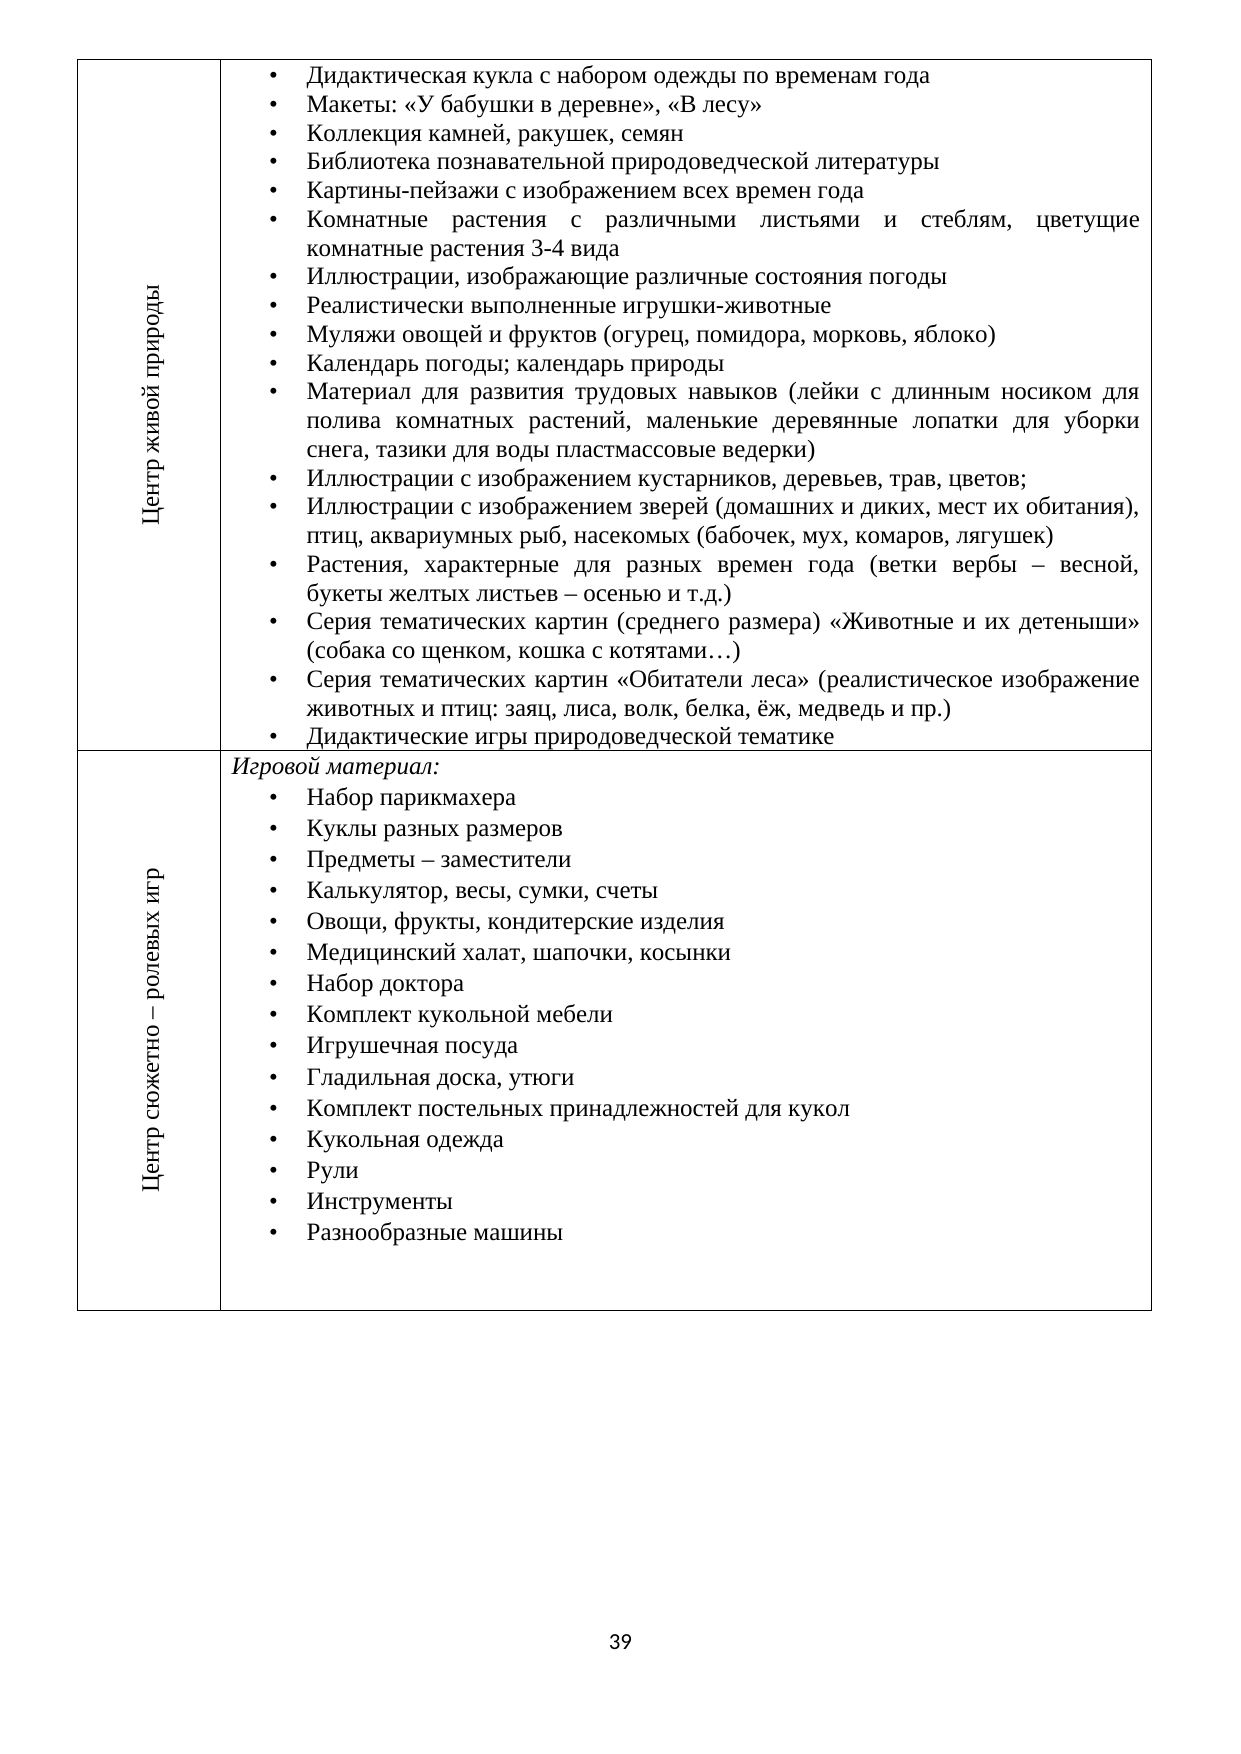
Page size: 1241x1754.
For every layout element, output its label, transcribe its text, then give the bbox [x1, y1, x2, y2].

table_cell Игровой материал: Набор парикмахера Куклы разных размеров Предметы – заместители Калькулятор, весы, сумки, счеты Овощи, фрукты, кондитерские изделия Медицинский халат, шапочки, косынки Набор доктора Комплект кукольной мебели Игрушечная посуда Гладильная доска, утюги Комплект постельных принадлежностей для кукол Кукольная одежда Рули Инструменты Разнообразные машины [221, 751, 1151, 1310]
table_cell Центр живой природы [78, 60, 220, 750]
table_cell Центр сюжетно – ролевых игр [78, 751, 220, 1310]
table_cell Дидактическая кукла с набором одежды по временам года Макеты: «У бабушки в деревне», «В лесу» Коллекция камней, ракушек, семян Библиотека познавательной природоведческой литературы Картины-пейзажи с изображением всех времен года Комнатные растения с различными листьями и стеблям, цветущие комнатные растения 3-4 вида Иллюстрации, изображающие различные состояния погоды Реалистически выполненные игрушки-животные Муляжи овощей и фруктов (огурец, помидора, морковь, яблоко) Календарь погоды; календарь природы Материал для развития трудовых навыков (лейки с длинным носиком для полива комнатных растений, маленькие деревянные лопатки для уборки снега, тазики для воды пластмассовые ведерки) Иллюстрации с изображением кустарников, деревьев, трав, цветов; Иллюстрации с изображением зверей (домашних и диких, мест их обитания), птиц, аквариумных рыб, насекомых (бабочек, мух, комаров, лягушек) Растения, характерные для разных времен года (ветки вербы – весной, букеты желтых листьев – осенью и т.д.) Серия тематических картин (среднего размера) «Животные и их детеныши» (собака со щенком, кошка с котятами…) Серия тематических картин «Обитатели леса» (реалистическое изображение животных и птиц: заяц, лиса, волк, белка, ёж, медведь и пр.) Дидактические игры природоведческой тематике [221, 60, 1151, 750]
